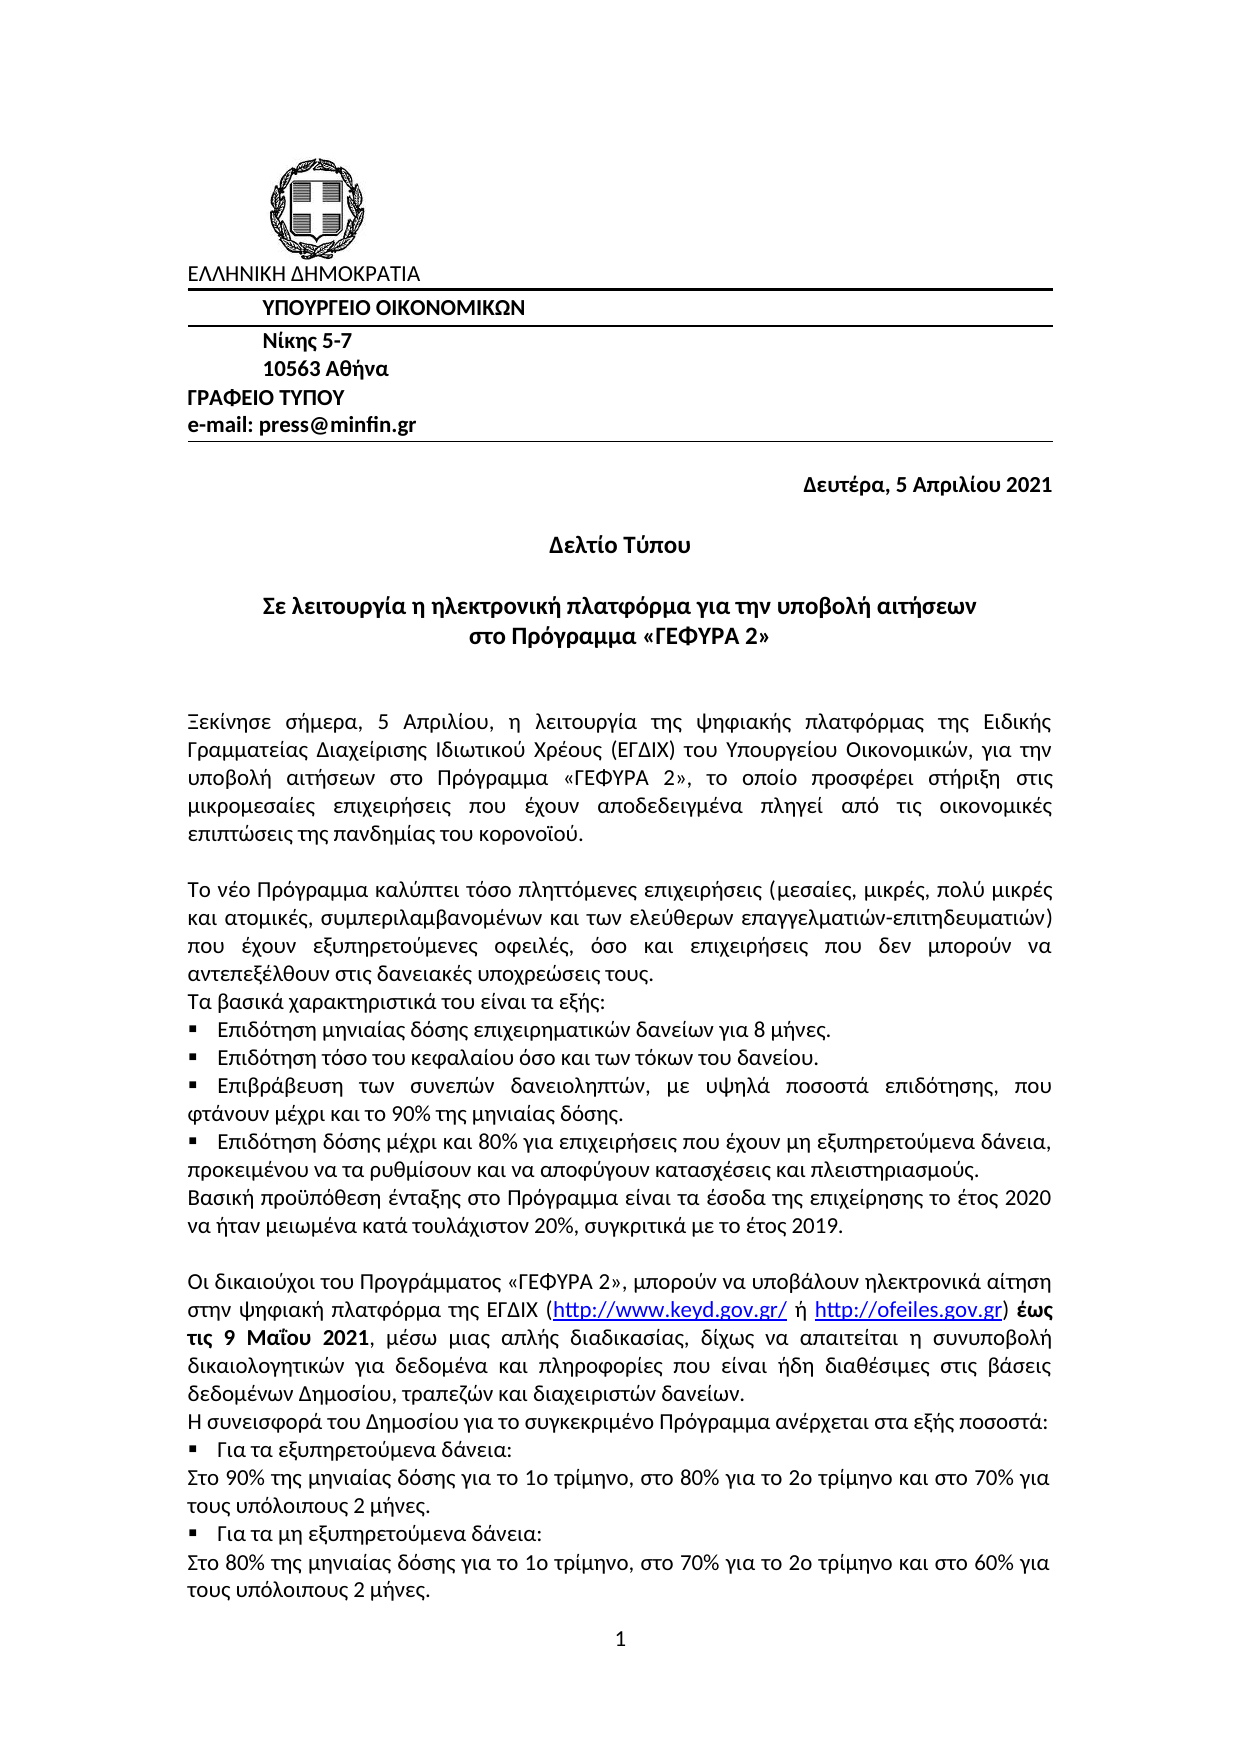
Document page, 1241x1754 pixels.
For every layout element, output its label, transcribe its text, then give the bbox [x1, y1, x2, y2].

text Τα βασικά χαρακτηριστικά του είναι τα εξής: [187, 987, 1053, 1015]
text Στο 80% της μηνιαίας δόσης για το 1ο τρίμηνο, στο 70% για το 2ο τρίμηνο και στο 60% για τους υπόλοιπους 2 μήνες. [187, 1548, 1053, 1604]
text Στο 90% της μηνιαίας δόσης για το 1ο τρίμηνο, στο 80% για το 2ο τρίμηνο και στο 70% για τους υπόλοιπους 2 μήνες. [187, 1463, 1053, 1519]
text Ξεκίνησε σήμερα, 5 Απριλίου, η λειτουργία της ψηφιακής πλατφόρμας της Ειδικής Γραμματείας Διαχείρισης Ιδιωτικού Χρέους (ΕΓΔΙΧ) του Υπουργείου Οικονομικών, για την υποβολή αιτήσεων στο Πρόγραμμα «ΓΕΦΥΡΑ 2», το οποίο προσφέρει στήριξη στις μικρομεσαίες επιχειρήσεις που έχουν αποδεδειγμένα πληγεί από τις οικονομικές επιπτώσεις της πανδημίας του κορονοϊού. [187, 707, 1053, 847]
text ΓΡΑΦΕΙΟ ΤΥΠΟΥ [187, 383, 1053, 411]
subtitle ΥΠΟΥΡΓΕΙΟ ΟΙΚΟΝΟΜΙΚΩΝ [187, 290, 1053, 327]
text Η συνεισφορά του Δημοσίου για το συγκεκριμένο Πρόγραμμα ανέρχεται στα εξής ποσοστά: [187, 1407, 1053, 1436]
text ΕΛΛΗΝΙΚΗ ΔΗΜΟΚΡΑΤΙΑ [187, 259, 1053, 289]
text Το νέο Πρόγραμμα καλύπτει τόσο πληττόμενες επιχειρήσεις (μεσαίες, μικρές, πολύ μικρές και ατομικές, συμπεριλαμβανομένων και των ελεύθερων επαγγελματιών-επιτηδευματιών) που έχουν εξυπηρετούμενες οφειλές, όσο και επιχειρήσεις που δεν μπορούν να αντεπεξέλθουν στις δανειακές υποχρεώσεις τους. [187, 875, 1053, 987]
text Οι δικαιούχοι του Προγράμματος «ΓΕΦΥΡΑ 2», μπορούν να υποβάλουν ηλεκτρονικά αίτηση στην ψηφιακή πλατφόρμα της ΕΓΔΙΧ (http://www.keyd.gov.gr/ ή http://ofeiles.gov.gr) έως τις 9 Μαΐου 2021, μέσω μιας απλής διαδικασίας, δίχως να απαιτείται η συνυποβολή δικαιολογητικών για δεδομένα και πληροφορίες που είναι ήδη διαθέσιμες στις βάσεις δεδομένων Δημοσίου, τραπεζών και διαχειριστών δανείων. [187, 1267, 1053, 1407]
text e-mail: press@minfin.gr [187, 411, 1053, 442]
subtitle 10563 Αθήνα [187, 354, 1053, 383]
text Δελτίο Τύπου [187, 529, 1053, 559]
list Επιδότηση τόσο του κεφαλαίου όσο και των τόκων του δανείου. [187, 1043, 1053, 1071]
text Σε λειτουργία η ηλεκτρονική πλατφόρμα για την υποβολή αιτήσεων [187, 590, 1053, 620]
text Δευτέρα, 5 Απριλίου 2021 [187, 470, 1053, 498]
text Βασική προϋπόθεση ένταξης στο Πρόγραμμα είναι τα έσοδα της επιχείρησης το έτος 2020 να ήταν μειωμένα κατά τουλάχιστον 20%, συγκριτικά με το έτος 2019. [187, 1183, 1053, 1239]
list Για τα εξυπηρετούμενα δάνεια: [187, 1436, 1053, 1463]
text στο Πρόγραμμα «ΓΕΦΥΡΑ 2» [187, 620, 1053, 651]
list Για τα μη εξυπηρετούμενα δάνεια: [187, 1519, 1053, 1548]
list Επιδότηση μηνιαίας δόσης επιχειρηματικών δανείων για 8 μήνες. [187, 1015, 1053, 1043]
list Επιδότηση δόσης μέχρι και 80% για επιχειρήσεις που έχουν μη εξυπηρετούμενα δάνεια, προκειμένου να τα ρυθμίσουν και να αποφύγουν κατασχέσεις και πλειστηριασμούς. [187, 1127, 1053, 1183]
subtitle Νίκης 5-7 [187, 327, 1053, 354]
picture [262, 150, 371, 260]
list Επιβράβευση των συνεπών δανειοληπτών, με υψηλά ποσοστά επιδότησης, που φτάνουν μέχρι και το 90% της μηνιαίας δόσης. [187, 1071, 1053, 1127]
